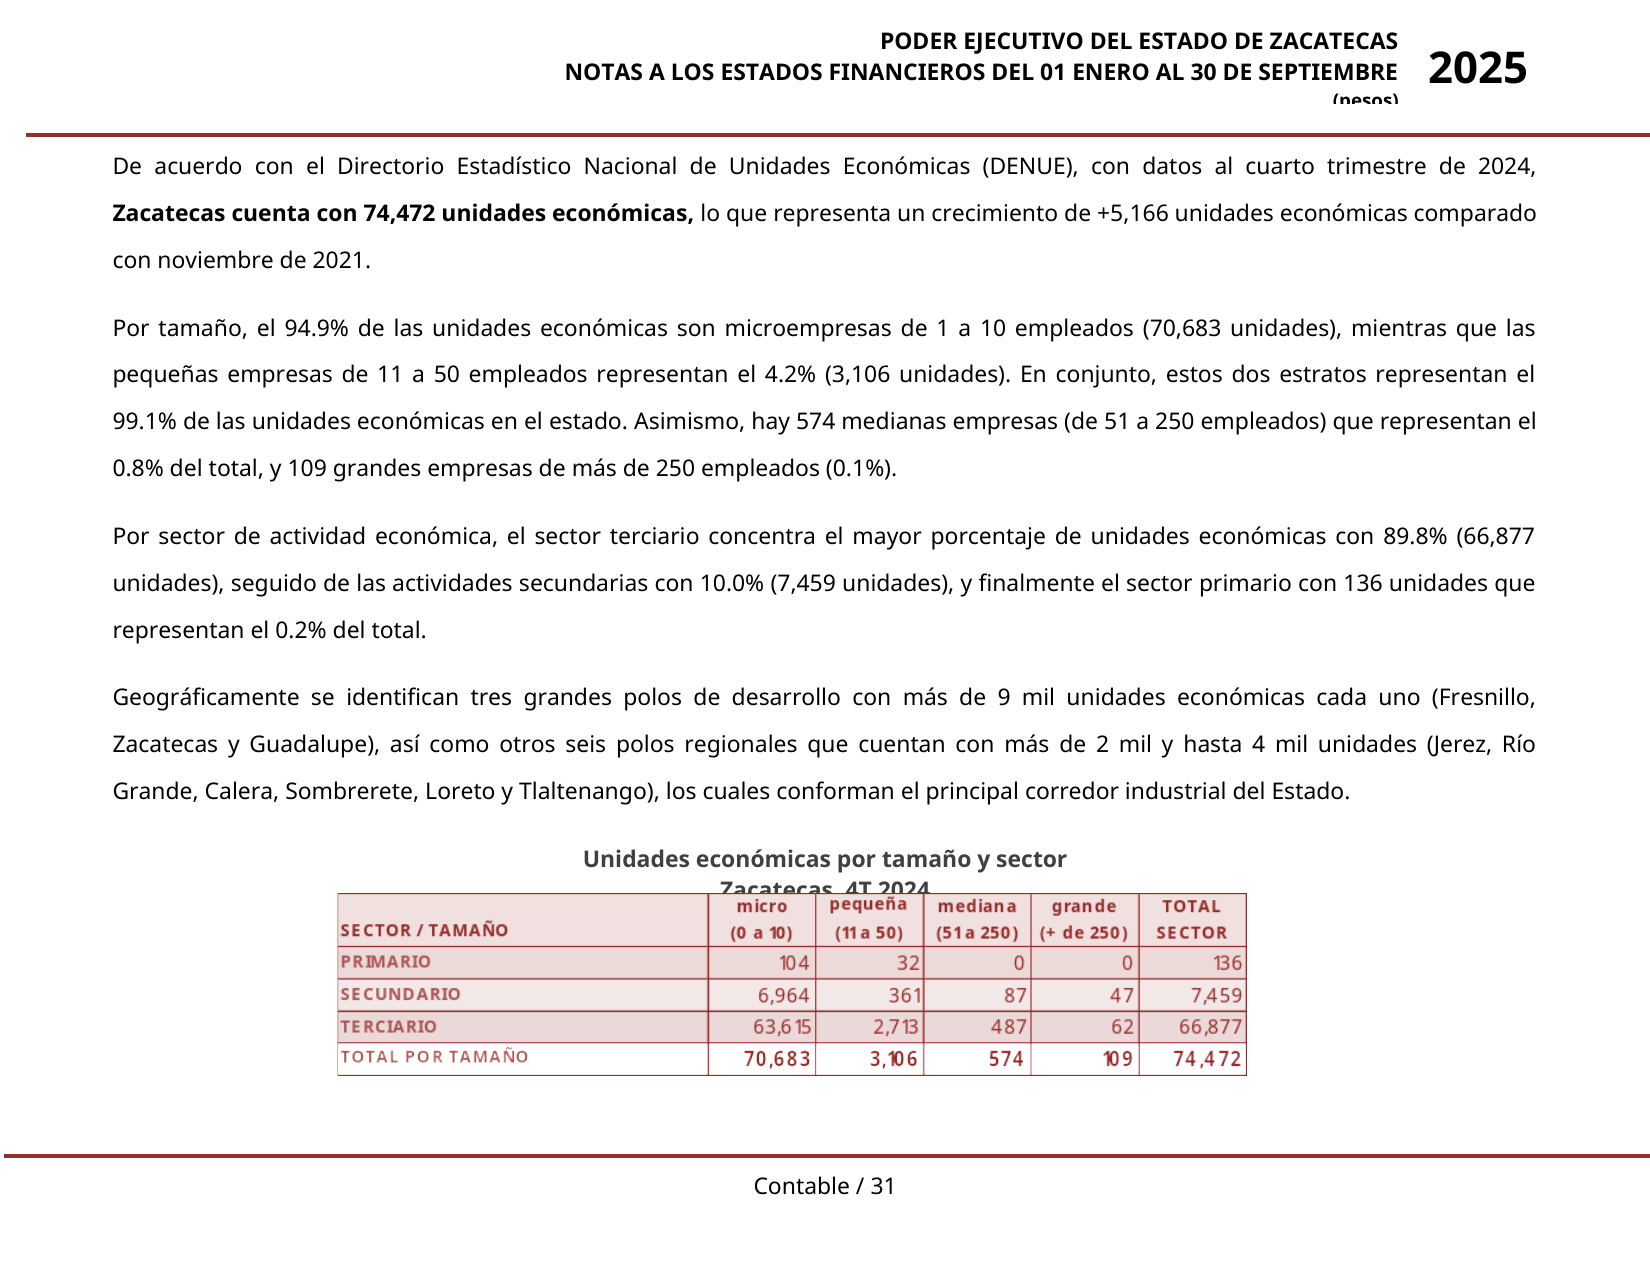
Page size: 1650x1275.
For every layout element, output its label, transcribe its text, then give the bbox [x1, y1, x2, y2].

text Zacatecas, 4T 2024 [112, 874, 1538, 905]
text Por sector de actividad económica, el sector terciario concentra el mayor porcentaje de unidades económicas con 89.8% (66,877 unidades), seguido de las actividades secundarias con 10.0% (7,459 unidades), y finalmente el sector primario con 136 unidades que representan el 0.2% del total. [112, 520, 1538, 645]
text Geográficamente se identifican tres grandes polos de desarrollo con más de 9 mil unidades económicas cada uno (Fresnillo, Zacatecas y Guadalupe), así como otros seis polos regionales que cuentan con más de 2 mil y hasta 4 mil unidades (Jerez, Río Grande, Calera, Sombrerete, Loreto y Tlaltenango), los cuales conforman el principal corredor industrial del Estado. [112, 681, 1538, 806]
text Por tamaño, el 94.9% de las unidades económicas son microempresas de 1 a 10 empleados (70,683 unidades), mientras que las pequeñas empresas de 11 a 50 empleados representan el 4.2% (3,106 unidades). En conjunto, estos dos estratos representan el 99.1% de las unidades económicas en el estado. Asimismo, hay 574 medianas empresas (de 51 a 250 empleados) que representan el 0.8% del total, y 109 grandes empresas de más de 250 empleados (0.1%). [112, 311, 1538, 483]
text Unidades económicas por tamaño y sector [112, 843, 1538, 874]
text De acuerdo con el Directorio Estadístico Nacional de Unidades Económicas (DENUE), con datos al cuarto trimestre de 2024, Zacatecas cuenta con 74,472 unidades económicas, lo que representa un crecimiento de +5,166 unidades económicas comparado con noviembre de 2021. [112, 150, 1538, 275]
